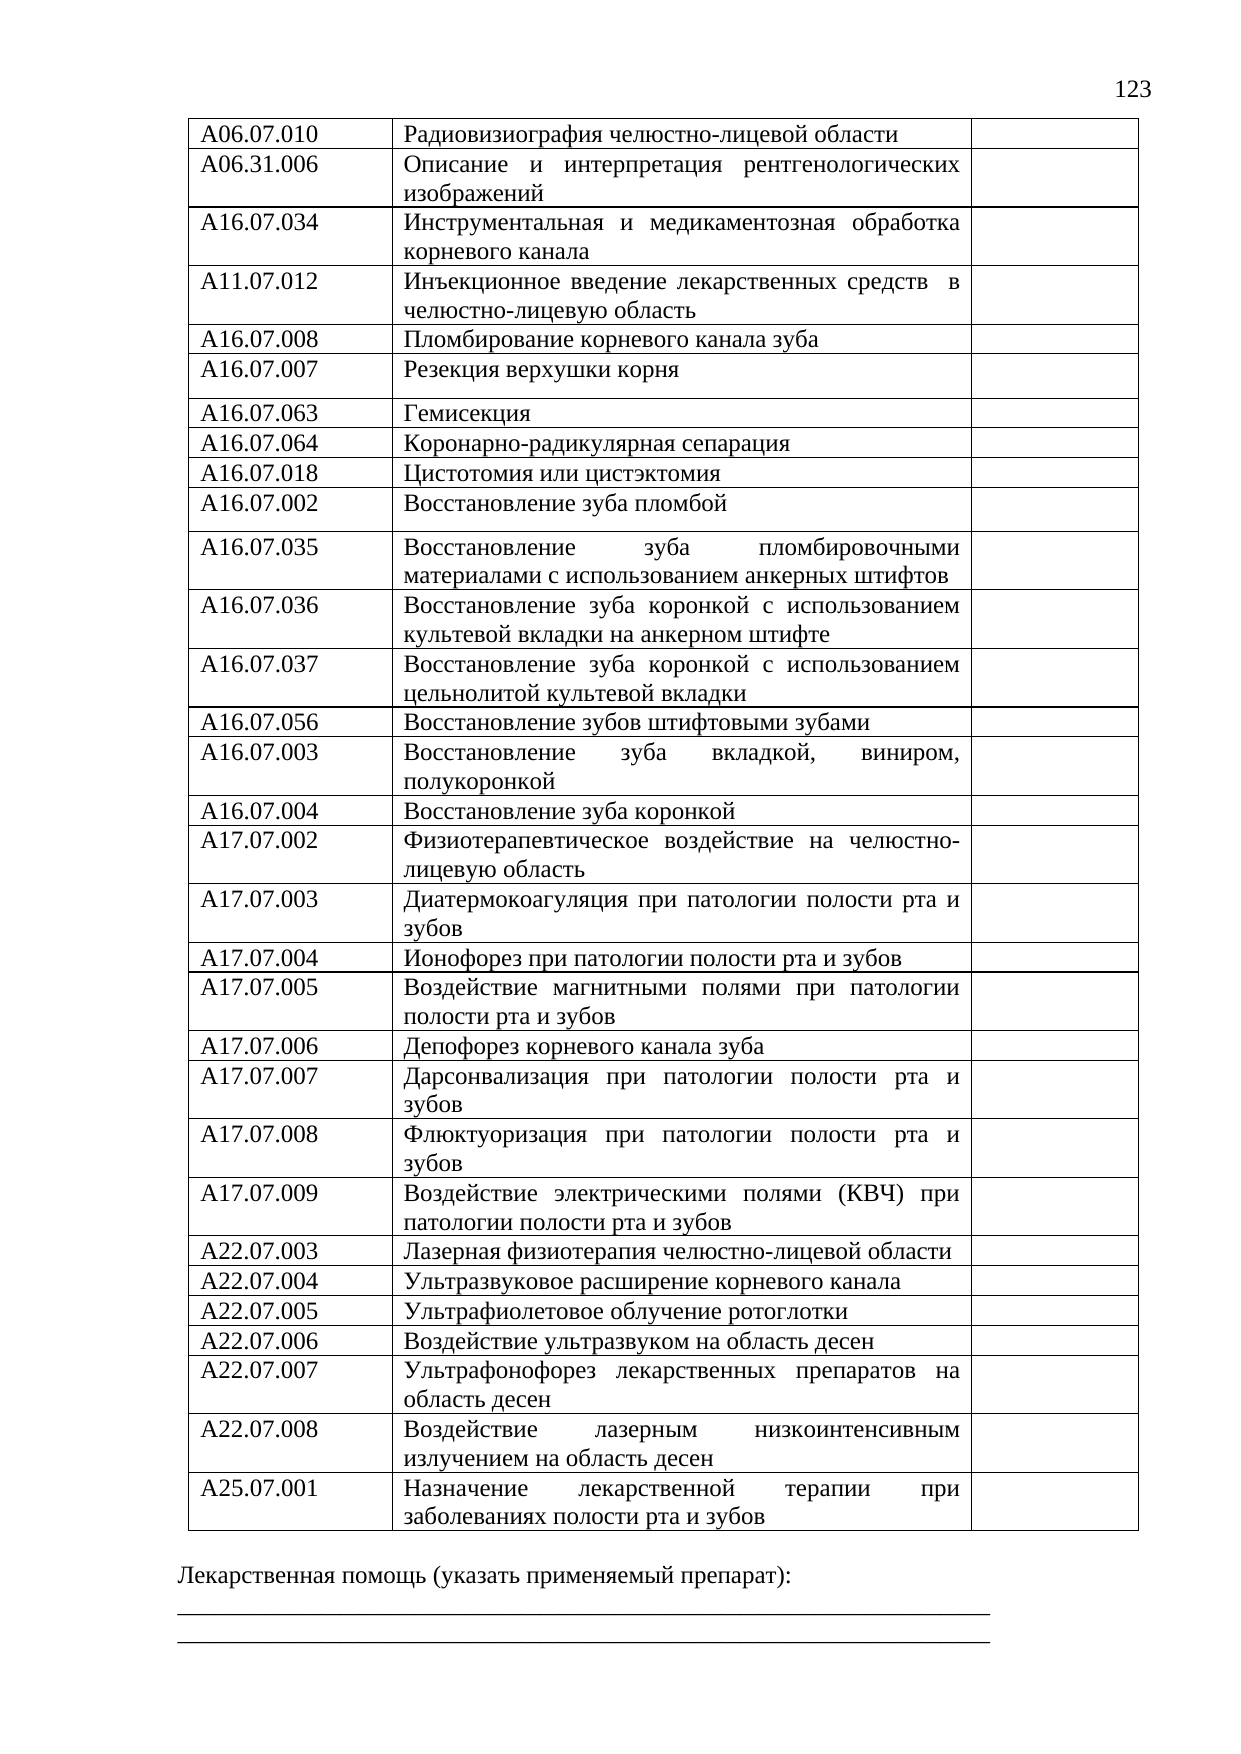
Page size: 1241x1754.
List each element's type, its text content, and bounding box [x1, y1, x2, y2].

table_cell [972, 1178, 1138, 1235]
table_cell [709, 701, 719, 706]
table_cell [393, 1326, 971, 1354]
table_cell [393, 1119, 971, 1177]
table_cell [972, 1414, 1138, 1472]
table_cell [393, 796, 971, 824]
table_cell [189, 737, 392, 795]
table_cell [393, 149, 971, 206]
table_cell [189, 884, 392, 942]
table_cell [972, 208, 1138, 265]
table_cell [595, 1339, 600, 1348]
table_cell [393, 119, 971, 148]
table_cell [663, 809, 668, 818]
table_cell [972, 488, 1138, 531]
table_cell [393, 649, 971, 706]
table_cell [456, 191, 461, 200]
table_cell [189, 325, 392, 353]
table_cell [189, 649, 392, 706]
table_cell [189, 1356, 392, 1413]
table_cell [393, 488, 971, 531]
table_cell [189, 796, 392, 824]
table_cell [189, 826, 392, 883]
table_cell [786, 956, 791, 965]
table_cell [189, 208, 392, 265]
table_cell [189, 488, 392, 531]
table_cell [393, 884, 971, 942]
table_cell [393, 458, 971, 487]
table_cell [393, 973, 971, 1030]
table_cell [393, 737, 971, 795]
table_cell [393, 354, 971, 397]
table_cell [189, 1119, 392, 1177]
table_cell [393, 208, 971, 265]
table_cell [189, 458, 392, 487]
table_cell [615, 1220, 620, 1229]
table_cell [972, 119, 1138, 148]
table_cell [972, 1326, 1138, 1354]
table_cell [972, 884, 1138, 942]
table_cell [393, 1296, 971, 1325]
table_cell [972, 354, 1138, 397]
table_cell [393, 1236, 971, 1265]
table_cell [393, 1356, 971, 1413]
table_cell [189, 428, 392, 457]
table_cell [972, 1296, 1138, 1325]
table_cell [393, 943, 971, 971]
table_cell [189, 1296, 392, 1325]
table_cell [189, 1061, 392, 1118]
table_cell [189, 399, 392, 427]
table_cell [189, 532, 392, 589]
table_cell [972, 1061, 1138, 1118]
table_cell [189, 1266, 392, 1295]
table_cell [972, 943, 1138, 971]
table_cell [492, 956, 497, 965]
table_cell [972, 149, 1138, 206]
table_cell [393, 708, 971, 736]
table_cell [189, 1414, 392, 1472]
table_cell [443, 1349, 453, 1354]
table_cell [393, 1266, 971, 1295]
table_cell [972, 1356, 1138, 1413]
text Лекарственная помощь (указать применяемый препарат): [177, 1560, 1152, 1589]
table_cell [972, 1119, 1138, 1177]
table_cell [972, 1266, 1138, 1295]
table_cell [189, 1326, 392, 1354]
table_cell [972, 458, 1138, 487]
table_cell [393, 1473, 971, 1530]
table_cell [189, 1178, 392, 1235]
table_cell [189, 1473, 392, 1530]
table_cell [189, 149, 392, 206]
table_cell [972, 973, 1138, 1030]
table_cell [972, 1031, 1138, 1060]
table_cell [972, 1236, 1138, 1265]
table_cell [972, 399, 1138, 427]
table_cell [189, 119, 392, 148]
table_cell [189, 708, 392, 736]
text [177, 1589, 1152, 1617]
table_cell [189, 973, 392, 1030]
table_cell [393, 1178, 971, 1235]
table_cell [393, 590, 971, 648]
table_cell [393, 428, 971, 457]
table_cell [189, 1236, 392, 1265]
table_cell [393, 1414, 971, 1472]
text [177, 1617, 1152, 1646]
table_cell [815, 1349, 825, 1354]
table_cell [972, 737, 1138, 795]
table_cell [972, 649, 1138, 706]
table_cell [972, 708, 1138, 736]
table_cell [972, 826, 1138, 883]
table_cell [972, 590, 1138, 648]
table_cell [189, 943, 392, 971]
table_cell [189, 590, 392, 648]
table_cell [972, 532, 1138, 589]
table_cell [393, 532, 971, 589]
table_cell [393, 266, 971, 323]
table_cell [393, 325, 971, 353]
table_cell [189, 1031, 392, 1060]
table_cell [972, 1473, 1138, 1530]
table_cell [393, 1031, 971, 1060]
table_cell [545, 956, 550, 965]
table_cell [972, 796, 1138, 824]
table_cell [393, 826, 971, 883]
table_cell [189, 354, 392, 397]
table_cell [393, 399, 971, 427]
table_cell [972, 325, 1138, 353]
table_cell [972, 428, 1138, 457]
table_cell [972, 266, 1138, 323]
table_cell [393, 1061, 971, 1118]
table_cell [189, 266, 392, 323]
